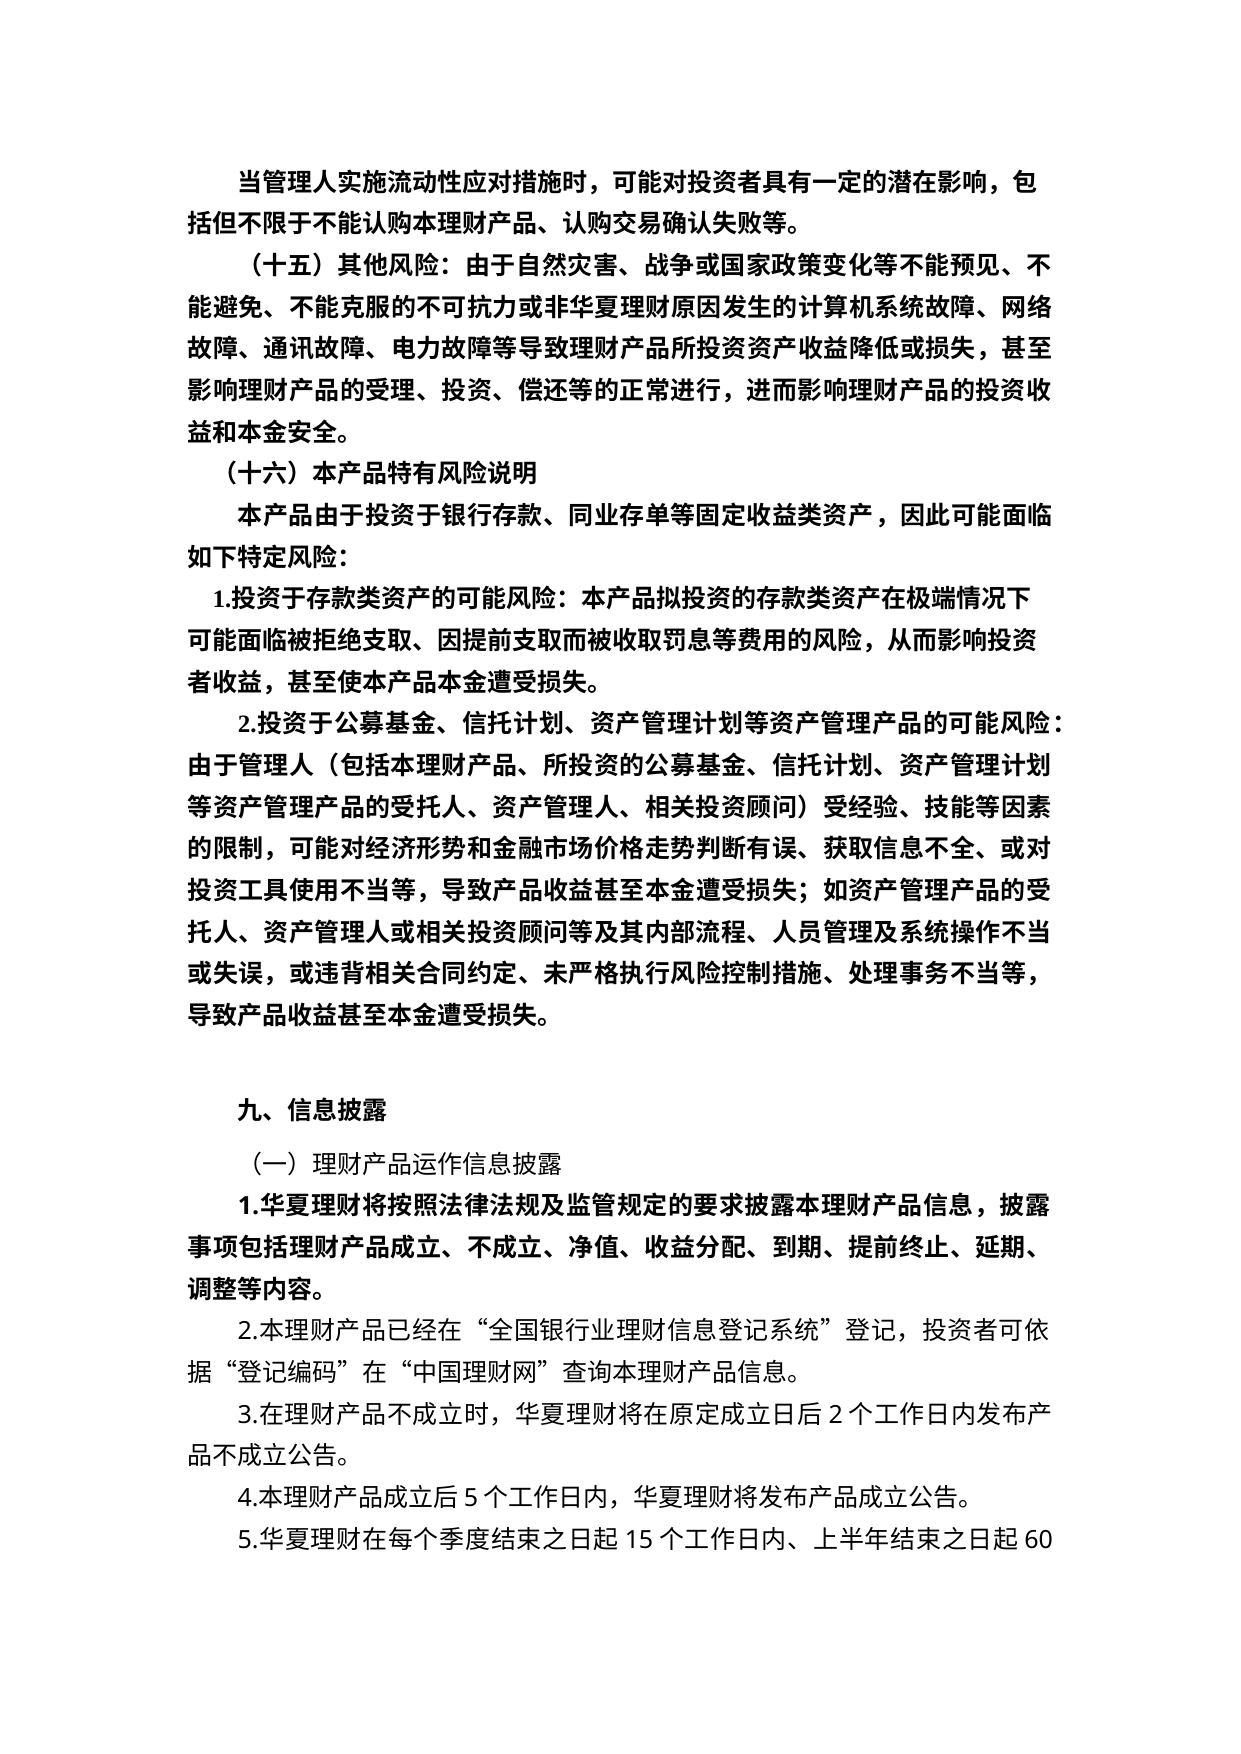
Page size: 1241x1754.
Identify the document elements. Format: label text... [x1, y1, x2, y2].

list 2.投资于公募基金、信托计划、资产管理计划等资产管理产品的可能风险：由于管理人（包括本理财产品、所投资的公募基金、信托计划、资产管理计划等资产管理产品的受托人、资产管理人、相关投资顾问）受经验、技能等因素的限制，可能对经济形势和金融市场价格走势判断有误、获取信息不全、或对投资工具使用不当等，导致产品收益甚至本金遭受损失；如资产管理产品的受托人、资产管理人或相关投资顾问等及其内部流程、人员管理及系统操作不当或失误，或违背相关合同约定、未严格执行风险控制措施、处理事务不当等，导致产品收益甚至本金遭受损失。 [187, 704, 1053, 1032]
text 本产品由于投资于银行存款、同业存单等固定收益类资产，因此可能面临如下特定风险： [187, 495, 1053, 573]
text 3.在理财产品不成立时，华夏理财将在原定成立日后2个工作日内发布产品不成立公告。 [187, 1394, 1053, 1472]
text （一）理财产品运作信息披露 [187, 1144, 1053, 1180]
text 九、信息披露 [187, 1086, 1053, 1128]
text 1.华夏理财将按照法律法规及监管规定的要求披露本理财产品信息，披露事项包括理财产品成立、不成立、净值、收益分配、到期、提前终止、延期、调整等内容。 [187, 1186, 1053, 1305]
text 4.本理财产品成立后5个工作日内，华夏理财将发布产品成立公告。 [187, 1477, 1053, 1514]
list 其他风险：由于自然灾害、战争或国家政策变化等不能预见、不能避免、不能克服的不可抗力或非华夏理财原因发生的计算机系统故障、网络故障、通讯故障、电力故障等导致理财产品所投资资产收益降低或损失，甚至影响理财产品的受理、投资、偿还等的正常进行，进而影响理财产品的投资收益和本金安全。 [187, 245, 1053, 448]
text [187, 1519, 1053, 1555]
text 2.本理财产品已经在“全国银行业理财信息登记系统”登记，投资者可依据“登记编码”在“中国理财网”查询本理财产品信息。 [187, 1311, 1053, 1389]
text （十六）本产品特有风险说明 [187, 454, 1053, 490]
list 1.投资于存款类资产的可能风险：本产品拟投资的存款类资产在极端情况下可能面临被拒绝支取、因提前支取而被收取罚息等费用的风险，从而影响投资者收益，甚至使本产品本金遭受损失。 [187, 579, 1053, 698]
text 当管理人实施流动性应对措施时，可能对投资者具有一定的潜在影响，包括但不限于不能认购本理财产品、认购交易确认失败等。 [187, 162, 1053, 240]
